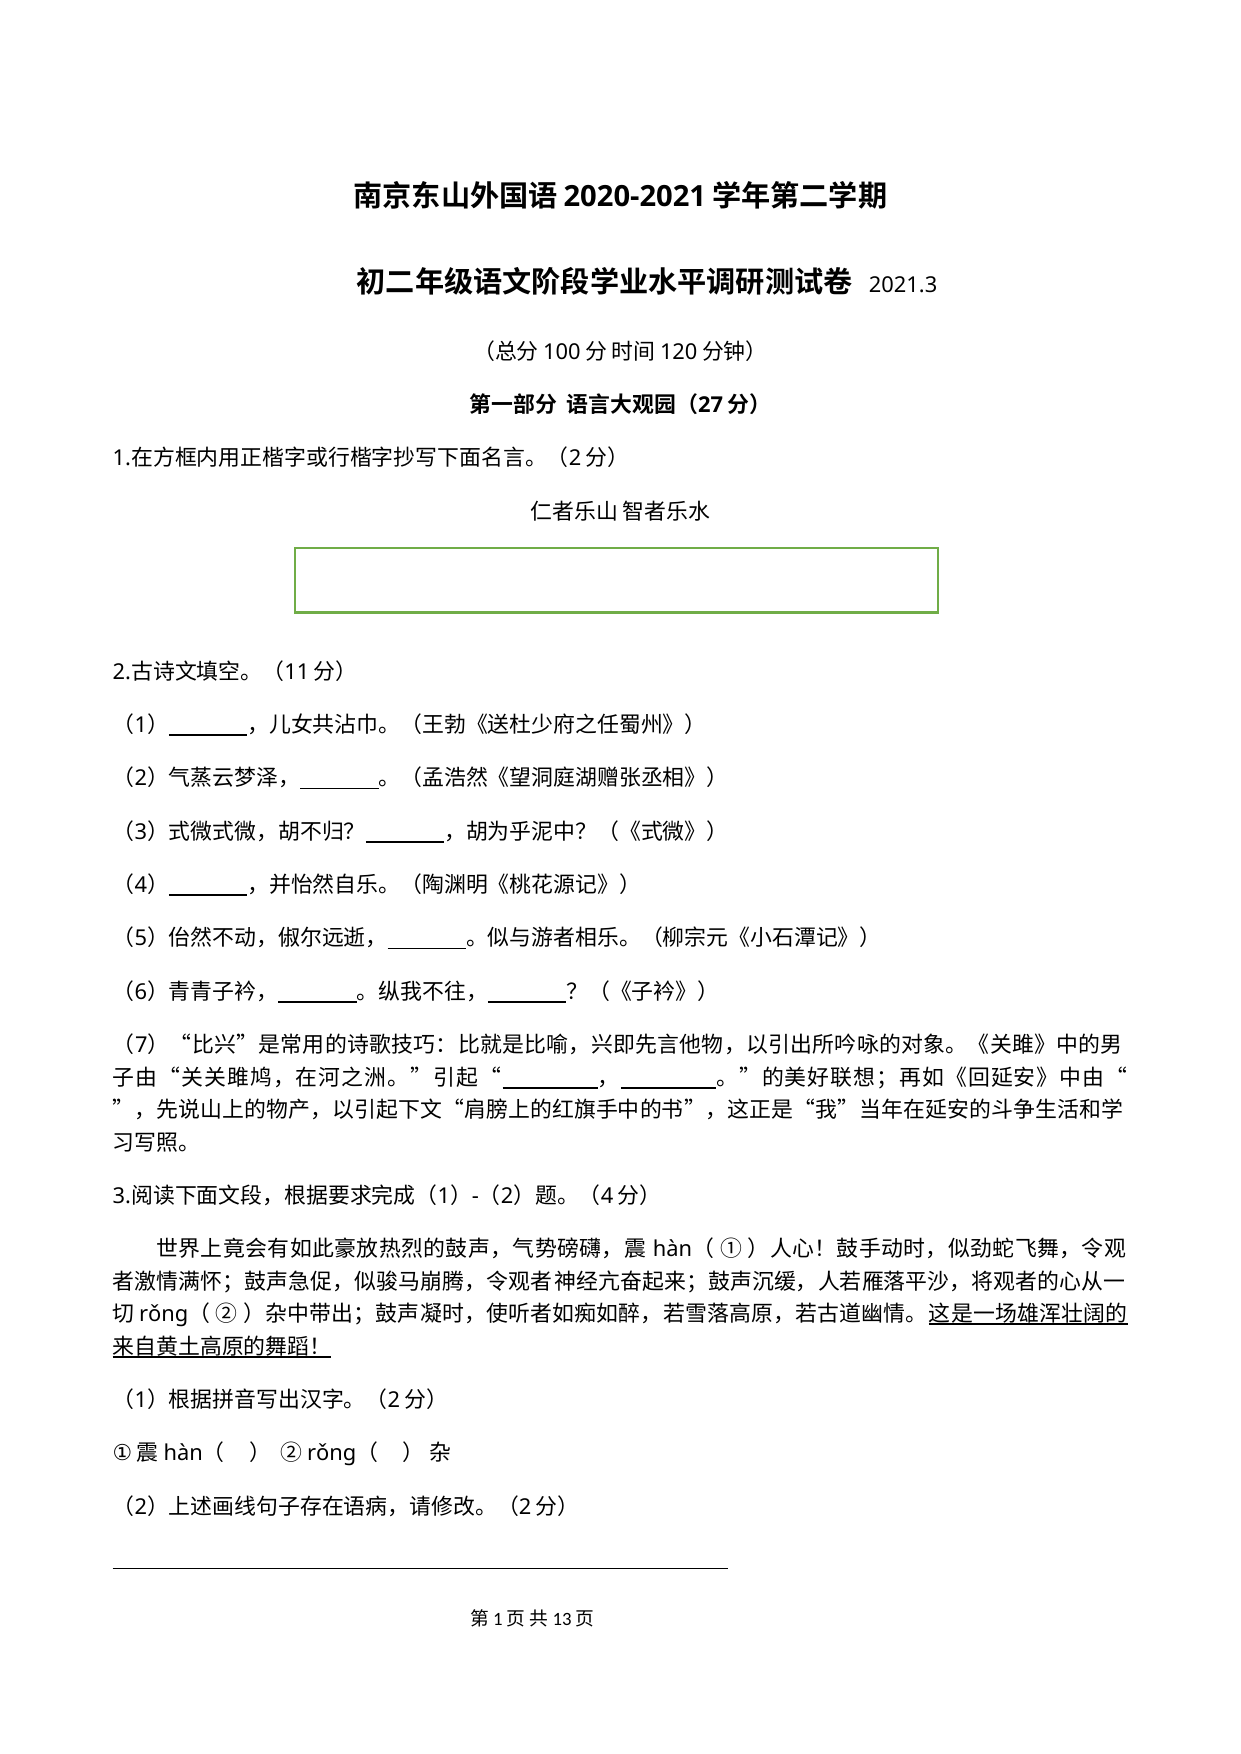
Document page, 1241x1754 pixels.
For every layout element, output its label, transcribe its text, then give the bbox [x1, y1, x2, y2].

text 世界上竟会有如此豪放热烈的鼓声，气势磅礴，震hàn（ ① ）人心！鼓手动时，似劲蛇飞舞，令观者激情满怀；鼓声急促，似骏马崩腾，令观者神经亢奋起来；鼓声沉缓，人若雁落平沙，将观者的心从一切rǒng（ ② ）杂中带出；鼓声凝时，使听者如痴如醉，若雪落高原，若古道幽情。这是一场雄浑壮阔的来自黄土高原的舞蹈！ [112, 1231, 1128, 1361]
text 南京东山外国语2020-2021学年第二学期 [112, 162, 1128, 227]
text （3）式微式微，胡不归？ ，胡为乎泥中？（《式微》） [112, 813, 1128, 846]
text （7）“比兴”是常用的诗歌技巧：比就是比喻，兴即先言他物，以引出所吟咏的对象。《关雎》中的男子由“关关雎鸠，在河之洲。”引起“ ， 。”的美好联想；再如《回延安》中由“ ”，先说山上的物产，以引起下文“肩膀上的红旗手中的书”，这正是“我”当年在延安的斗争生活和学习写照。 [112, 1027, 1128, 1157]
text （2）上述画线句子存在语病，请修改。（2分） [112, 1488, 1128, 1521]
text 仁者乐山 智者乐水 [112, 493, 1128, 526]
text （1） ，儿女共沾巾。（王勃《送杜少府之任蜀州》） [112, 707, 1128, 739]
text 第一部分 语言大观园（27分） [112, 387, 1128, 419]
text （4） ，并怡然自乐。（陶渊明《桃花源记》） [112, 867, 1128, 899]
text （1）根据拼音写出汉字。（2分） [112, 1382, 1128, 1414]
text （总分100分 时间120分钟） [112, 333, 1128, 366]
text ①震 hàn（ ） ②rǒng（ ） 杂 [112, 1435, 1128, 1468]
text 1.在方框内用正楷字或行楷字抄写下面名言。（2分） [112, 440, 1128, 473]
text 2.古诗文填空。（11分） [112, 653, 1128, 686]
text 初二年级语文阶段学业水平调研测试卷 2021.3 [112, 248, 1128, 313]
text （5）佁然不动，俶尔远逝， 。似与游者相乐。（柳宗元《小石潭记》） [112, 920, 1128, 953]
text 3.阅读下面文段，根据要求完成（1）-（2）题。（4分） [112, 1178, 1128, 1210]
text （6）青青子衿， 。纵我不往， ？（《子衿》） [112, 973, 1128, 1006]
text （2）气蒸云梦泽， 。（孟浩然《望洞庭湖赠张丞相》） [112, 760, 1128, 793]
